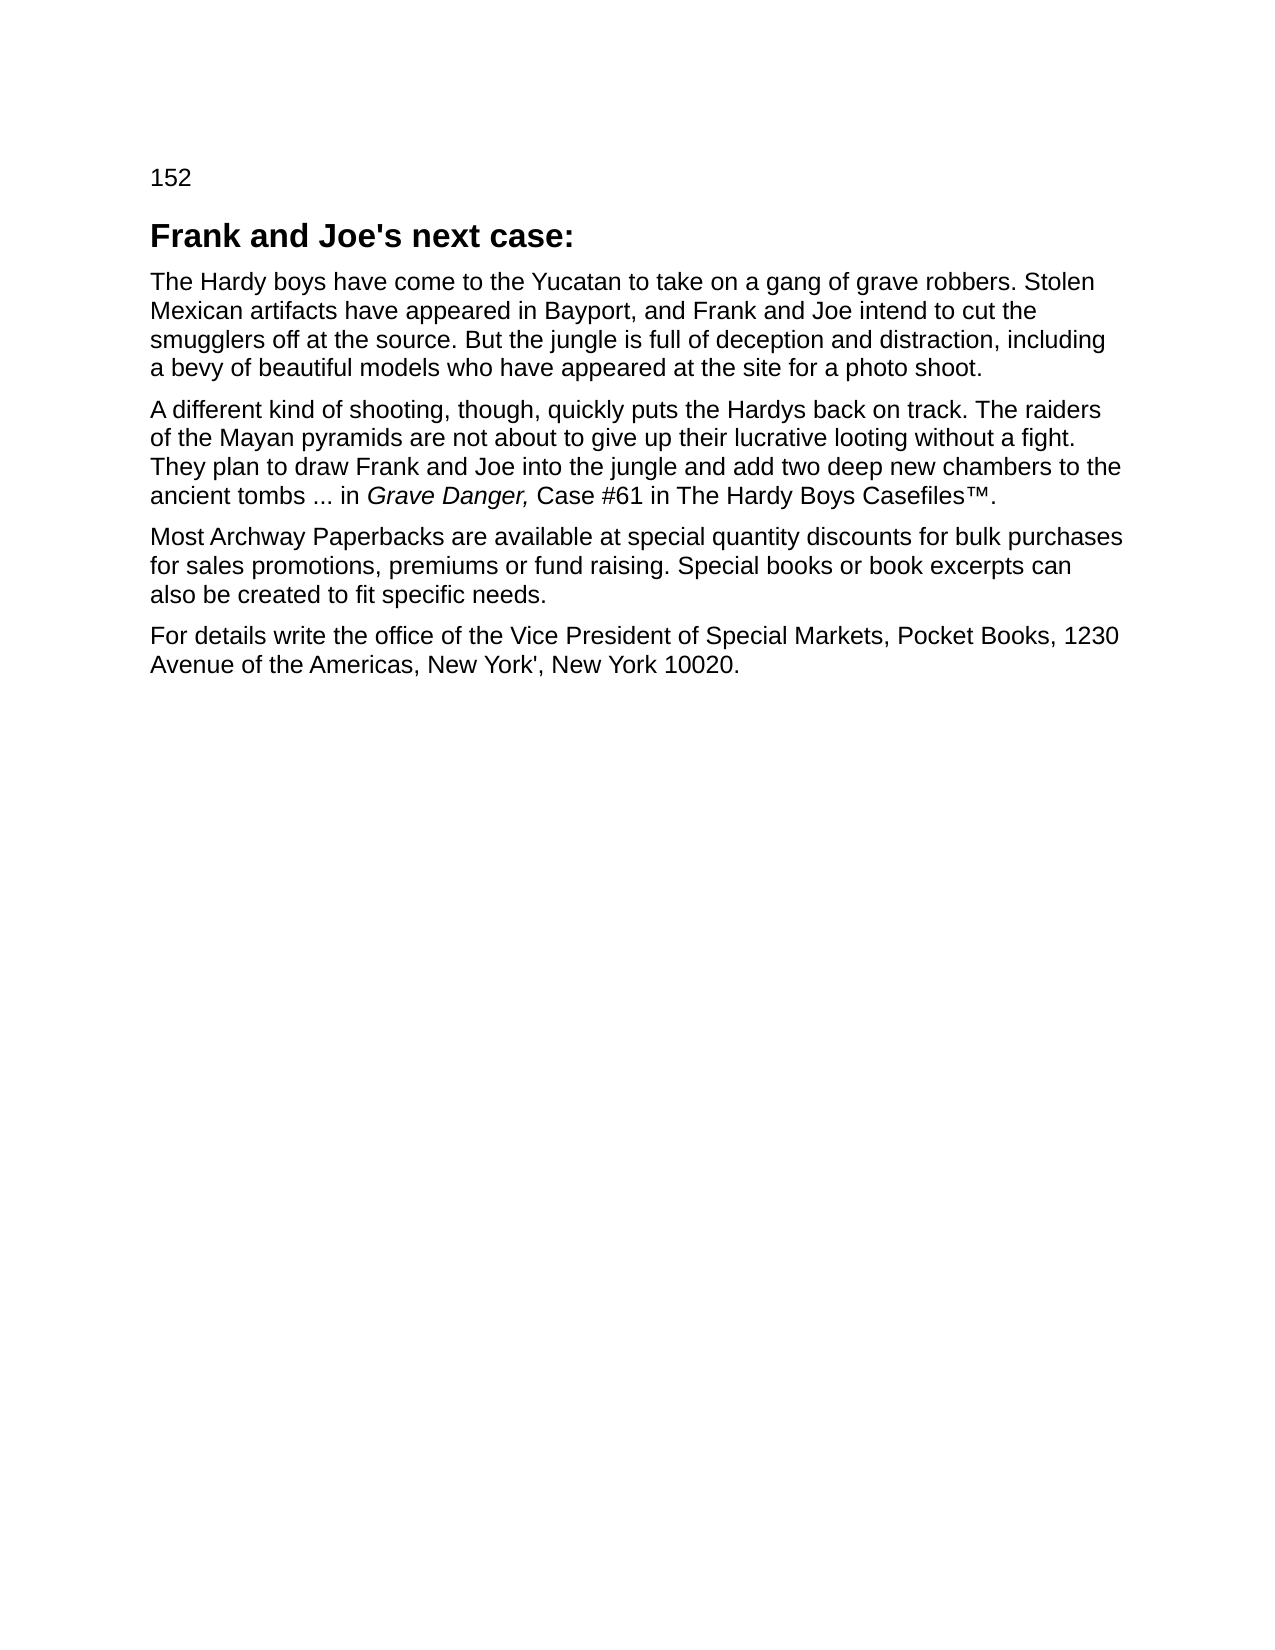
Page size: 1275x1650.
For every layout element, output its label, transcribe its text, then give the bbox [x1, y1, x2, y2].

text A different kind of shooting, though, quickly puts the Hardys back on track. The raiders of the Mayan pyramids are not about to give up their lucrative looting without a fight. They plan to draw Frank and Joe into the jungle and add two deep new chambers to the ancient tombs ... in Grave Danger, Case #61 in The Hardy Boys Casefiles™. [150, 395, 1125, 510]
text The Hardy boys have come to the Yucatan to take on a gang of grave robbers. Stolen Mexican artifacts have appeared in Bayport, and Frank and Joe intend to cut the smugglers off at the source. But the jungle is full of deception and distraction, including a bevy of beautiful models who have appeared at the site for a photo shoot. [150, 267, 1125, 382]
subtitle Frank and Joe's next case: [150, 216, 1125, 255]
text 152 [150, 162, 1125, 191]
text Most Archway Paperbacks are available at special quantity discounts for bulk purchases for sales promotions, premiums or fund raising. Special books or book excerpts can also be created to fit specific needs. [150, 522, 1125, 608]
text For details write the office of the Vice President of Special Markets, Pocket Books, 1230 Avenue of the Americas, New York', New York 10020. [150, 621, 1125, 678]
